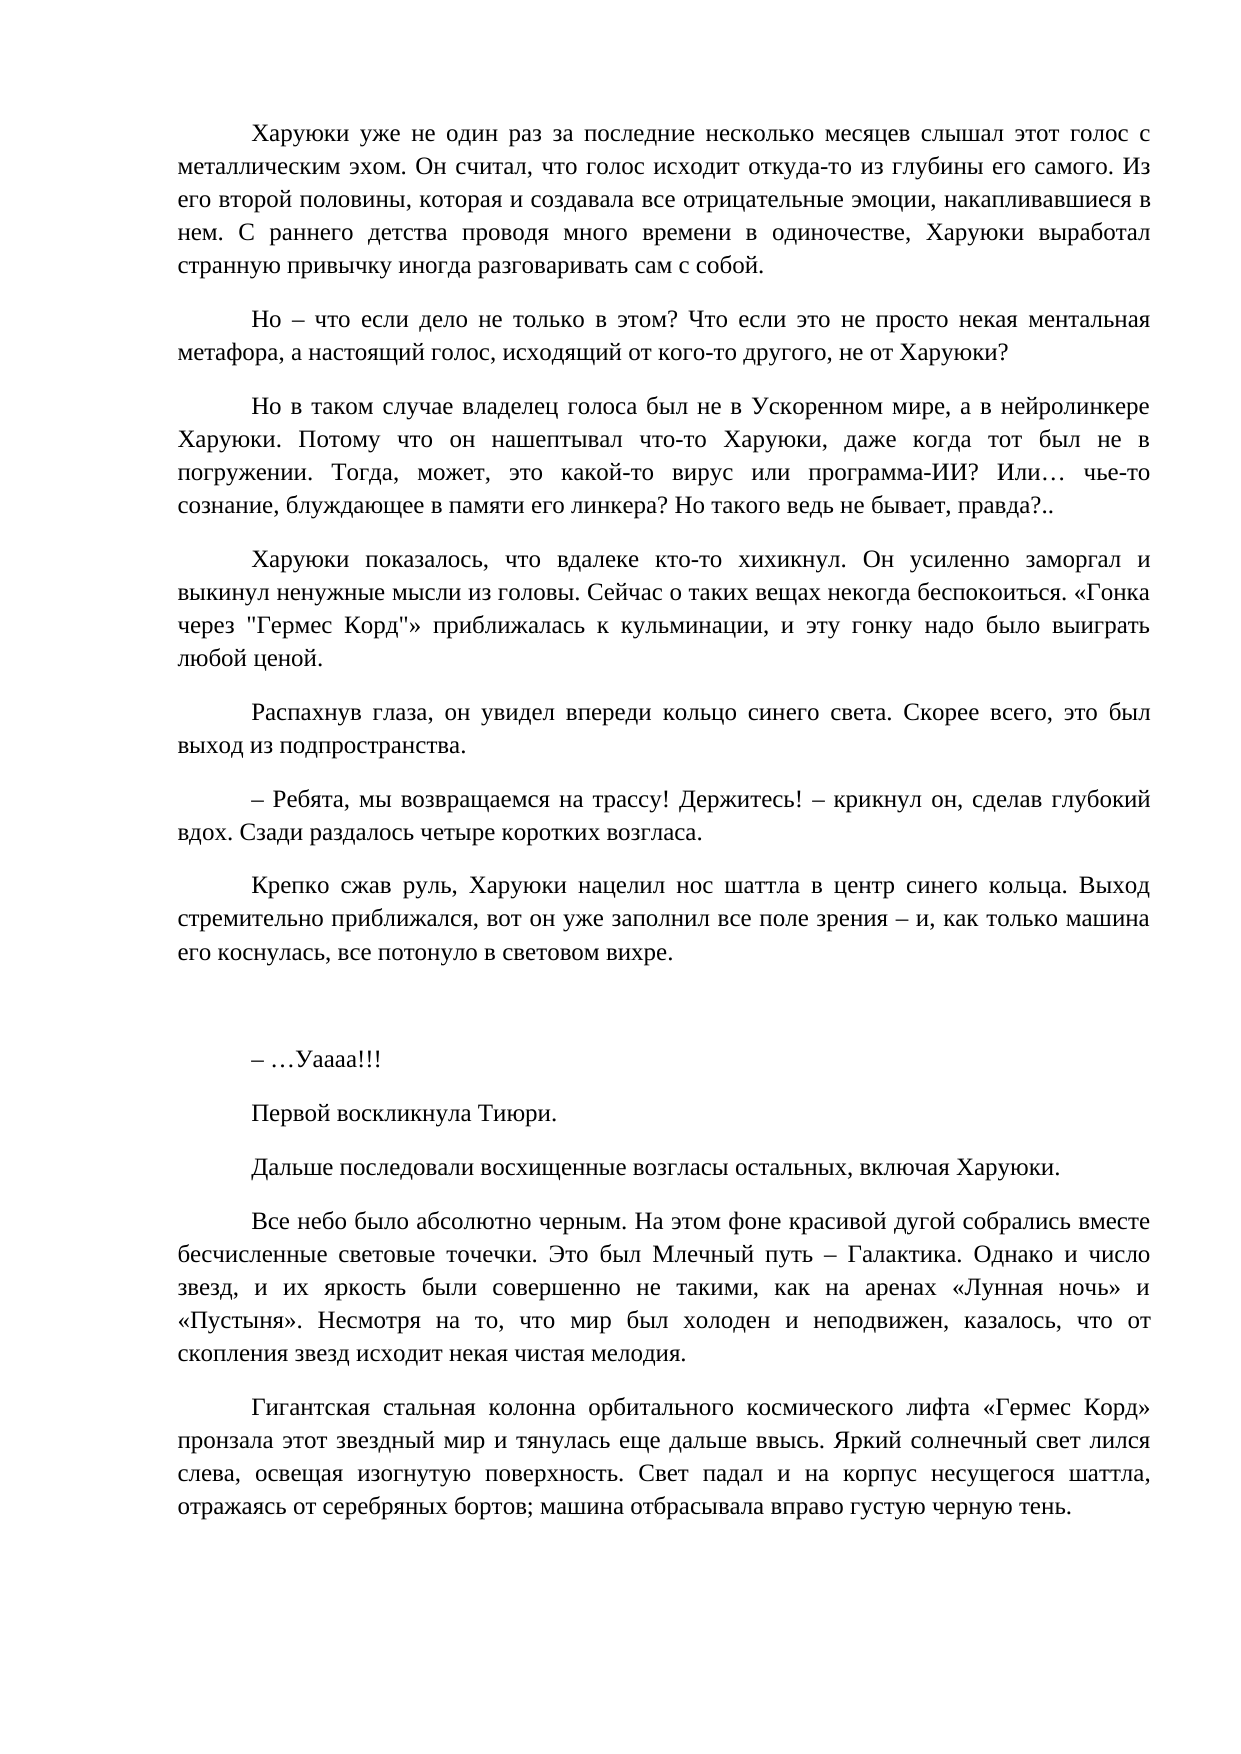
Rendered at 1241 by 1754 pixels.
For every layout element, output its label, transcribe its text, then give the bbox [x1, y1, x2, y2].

text Все небо было абсолютно черным. На этом фоне красивой дугой собрались вместе бесчисленные световые точечки. Это был Млечный путь – Галактика. Однако и число звезд, и их яркость были совершенно не такими, как на аренах «Лунная ночь» и «Пустыня». Несмотря на то, что мир был холоден и неподвижен, казалось, что от скопления звезд исходит некая чистая мелодия. [177, 1206, 1152, 1367]
text – …Уаааа!!! [177, 1044, 1152, 1073]
text Гигантская стальная колонна орбитального космического лифта «Гермес Корд» пронзала этот звездный мир и тянулась еще дальше ввысь. Яркий солнечный свет лился слева, освещая изогнутую поверхность. Свет падал и на корпус несущегося шаттла, отражаясь от серебряных бортов; машина отбрасывала вправо густую черную тень. [177, 1392, 1152, 1519]
text Крепко сжав руль, Харуюки нацелил нос шаттла в центр синего кольца. Выход стремительно приближался, вот он уже заполнил все поле зрения – и, как только машина его коснулась, все потонуло в световом вихре. [177, 871, 1152, 965]
text Но в таком случае владелец голоса был не в Ускоренном мире, а в нейролинкере Харуюки. Потому что он нашептывал что-то Харуюки, даже когда тот был не в погружении. Тогда, может, это какой-то вирус или программа-ИИ? Или… чье-то сознание, блуждающее в памяти его линкера? Но такого ведь не бывает, правда?.. [177, 391, 1152, 519]
text – Ребята, мы возвращаемся на трассу! Держитесь! – крикнул он, сделав глубокий вдох. Сзади раздалось четыре коротких возгласа. [177, 784, 1152, 845]
text Харуюки показалось, что вдалеке кто-то хихикнул. Он усиленно заморгал и выкинул ненужные мысли из головы. Сейчас о таких вещах некогда беспокоиться. «Гонка через "Гермес Корд"» приближалась к кульминации, и эту гонку надо было выиграть любой ценой. [177, 544, 1152, 672]
text Первой воскликнула Тиюри. [177, 1098, 1152, 1127]
text Но – что если дело не только в этом? Что если это не просто некая ментальная метафора, а настоящий голос, исходящий от кого-то другого, не от Харуюки? [177, 304, 1152, 366]
text Распахнув глаза, он увидел впереди кольцо синего света. Скорее всего, это был выход из подпространства. [177, 697, 1152, 758]
text Дальше последовали восхищенные возгласы остальных, включая Харуюки. [177, 1152, 1152, 1181]
text Харуюки уже не один раз за последние несколько месяцев слышал этот голос с металлическим эхом. Он считал, что голос исходит откуда-то из глубины его самого. Из его второй половины, которая и создавала все отрицательные эмоции, накапливавшиеся в нем. С раннего детства проводя много времени в одиночестве, Харуюки выработал странную привычку иногда разговаривать сам с собой. [177, 118, 1152, 279]
